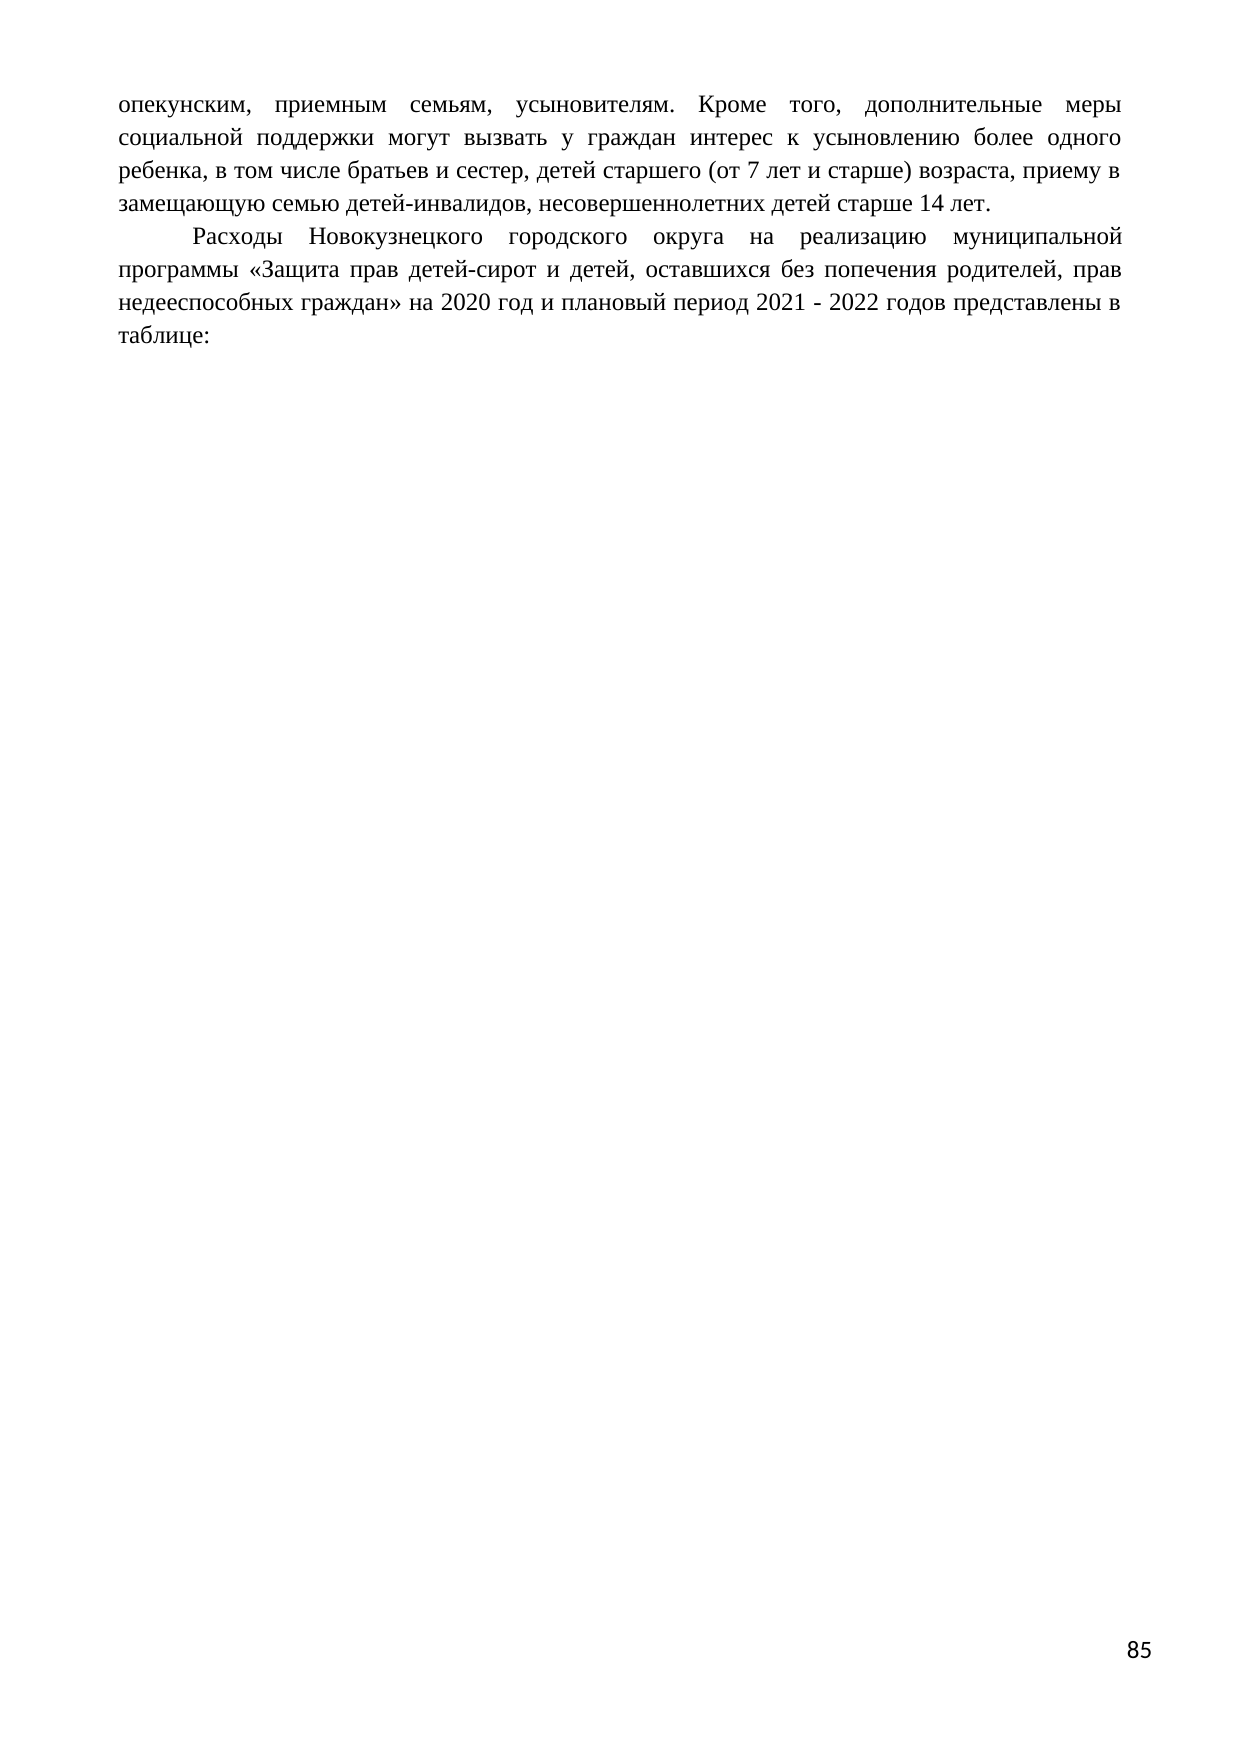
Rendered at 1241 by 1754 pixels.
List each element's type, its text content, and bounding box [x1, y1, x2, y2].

text Расходы Новокузнецкого городского округа на реализацию муниципальной программы «Защита прав детей-сирот и детей, оставшихся без попечения родителей, прав недееспособных граждан» на 2020 год и плановый период 2021 - 2022 годов представлены в таблице: [118, 221, 1122, 348]
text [118, 89, 1122, 216]
